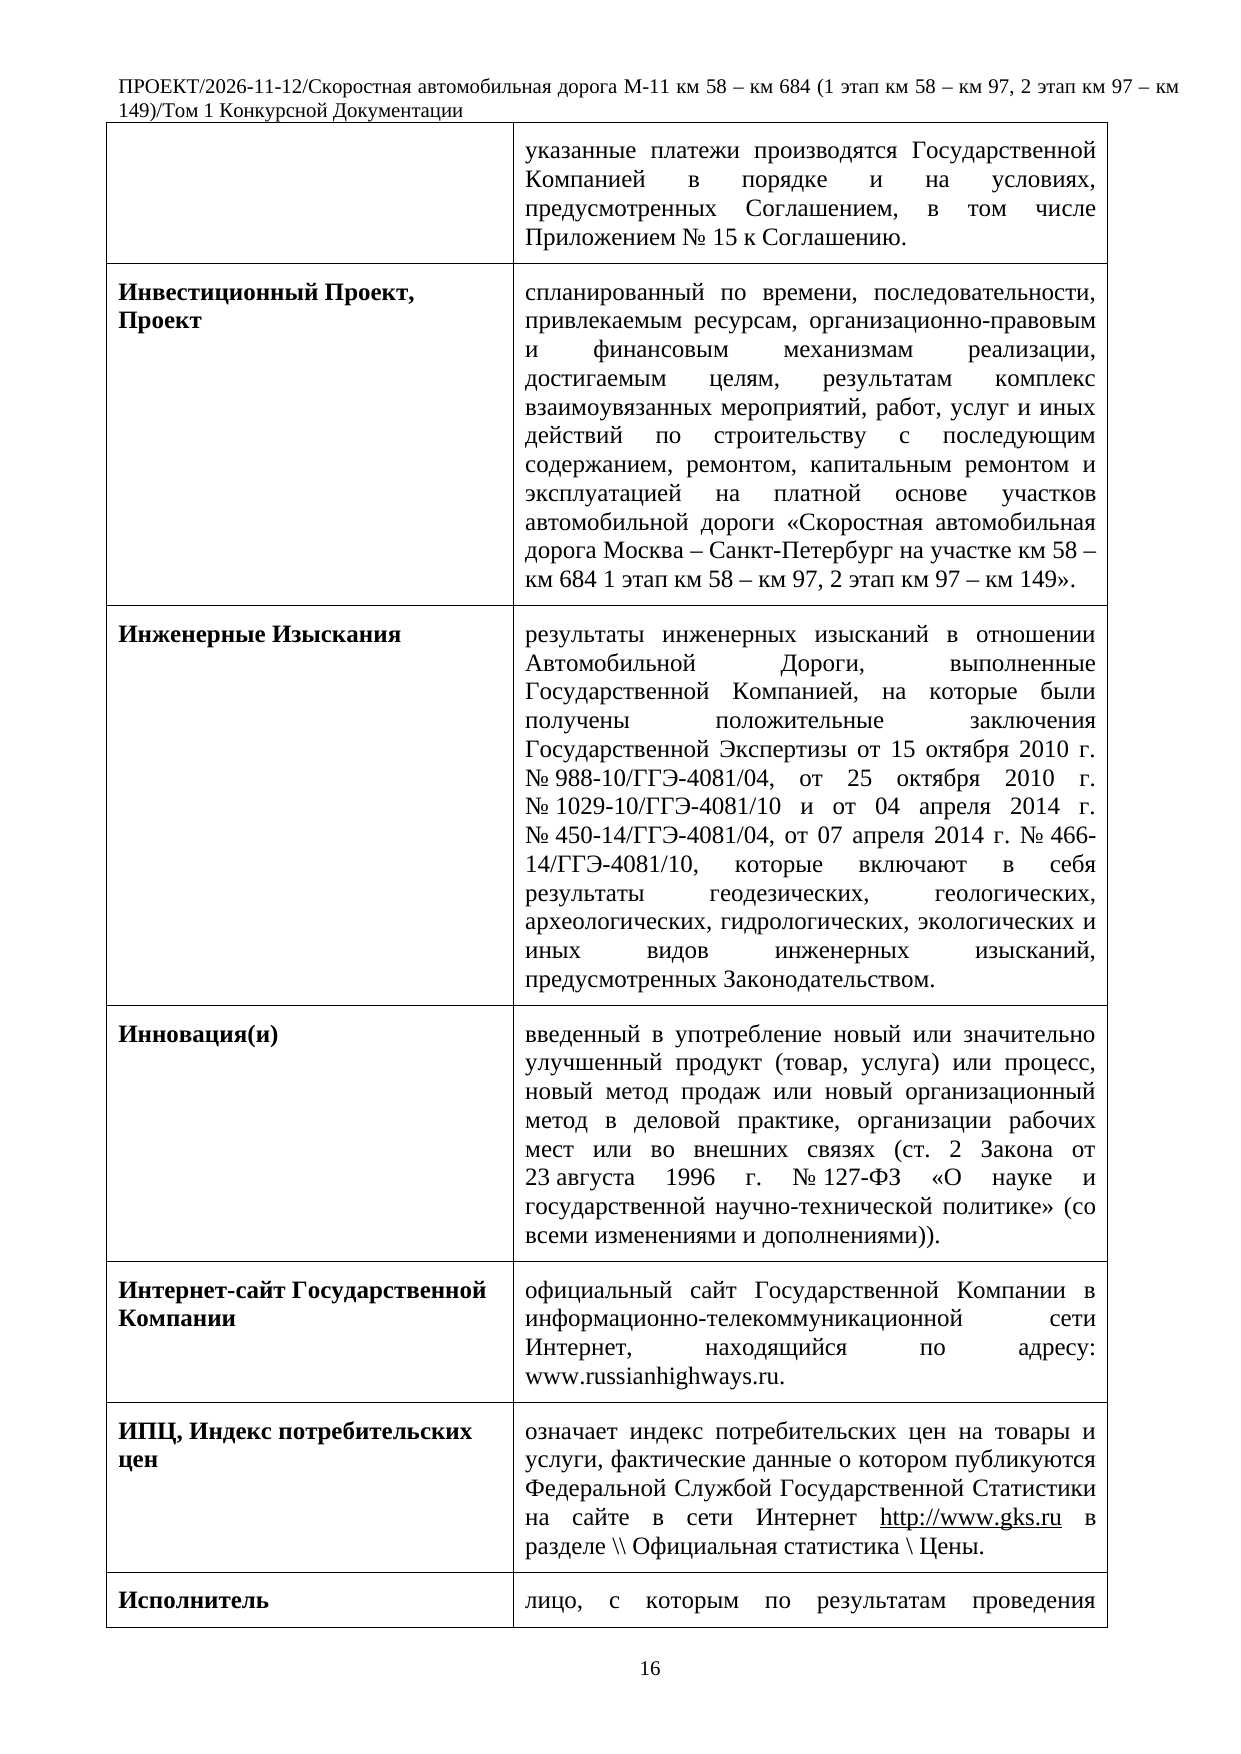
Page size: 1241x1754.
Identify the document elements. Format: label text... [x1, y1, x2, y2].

table_cell официальный сайт Государственной Компании в информационно-телекоммуникационной сети Интернет, находящийся по адресу: www.russianhighways.ru. [514, 1262, 1107, 1402]
table_cell введенный в употребление новый или значительно улучшенный продукт (товар, услуга) или процесс, новый метод продаж или новый организационный метод в деловой практике, организации рабочих мест или во внешних связях (ст. 2 Закона от 23 августа 1996 г. № 127-ФЗ «О науке и государственной научно-технической политике» (со всеми изменениями и дополнениями)). [514, 1006, 1107, 1261]
table_cell Интернет-сайт Государственной Компании [107, 1262, 513, 1402]
table_cell ИПЦ, Индекс потребительских цен [107, 1403, 513, 1572]
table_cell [107, 123, 513, 263]
table_cell результаты инженерных изысканий в отношении Автомобильной Дороги, выполненные Государственной Компанией, на которые были получены положительные заключения Государственной Экспертизы от 15 октября 2010 г. № 988-10/ГГЭ-4081/04, от 25 октября 2010 г. № 1029-10/ГГЭ-4081/10 и от 04 апреля 2014 г. № 450-14/ГГЭ-4081/04, от 07 апреля 2014 г. № 466-14/ГГЭ-4081/10, которые включают в себя результаты геодезических, геологических, археологических, гидрологических, экологических и иных видов инженерных изысканий, предусмотренных Законодательством. [514, 606, 1107, 1005]
table_cell Исполнитель [107, 1573, 513, 1627]
table_cell означает индекс потребительских цен на товары и услуги, фактические данные о котором публикуются Федеральной Службой Государственной Статистики на сайте в сети Интернет http://www.gks.ru в разделе \\ Официальная статистика \ Цены. [514, 1403, 1107, 1572]
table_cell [514, 1573, 1107, 1627]
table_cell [514, 123, 1107, 263]
table_cell спланированный по времени, последовательности, привлекаемым ресурсам, организационно-правовым и финансовым механизмам реализации, достигаемым целям, результатам комплекс взаимоувязанных мероприятий, работ, услуг и иных действий по строительству с последующим содержанием, ремонтом, капитальным ремонтом и эксплуатацией на платной основе участков автомобильной дороги «Скоростная автомобильная дорога Москва – Санкт-Петербург на участке км 58 – км 684 1 этап км 58 – км 97, 2 этап км 97 – км 149». [514, 264, 1107, 605]
table_cell Инновация(и) [107, 1006, 513, 1261]
table_cell Инвестиционный Проект, Проект [107, 264, 513, 605]
table_cell Инженерные Изыскания [107, 606, 513, 1005]
